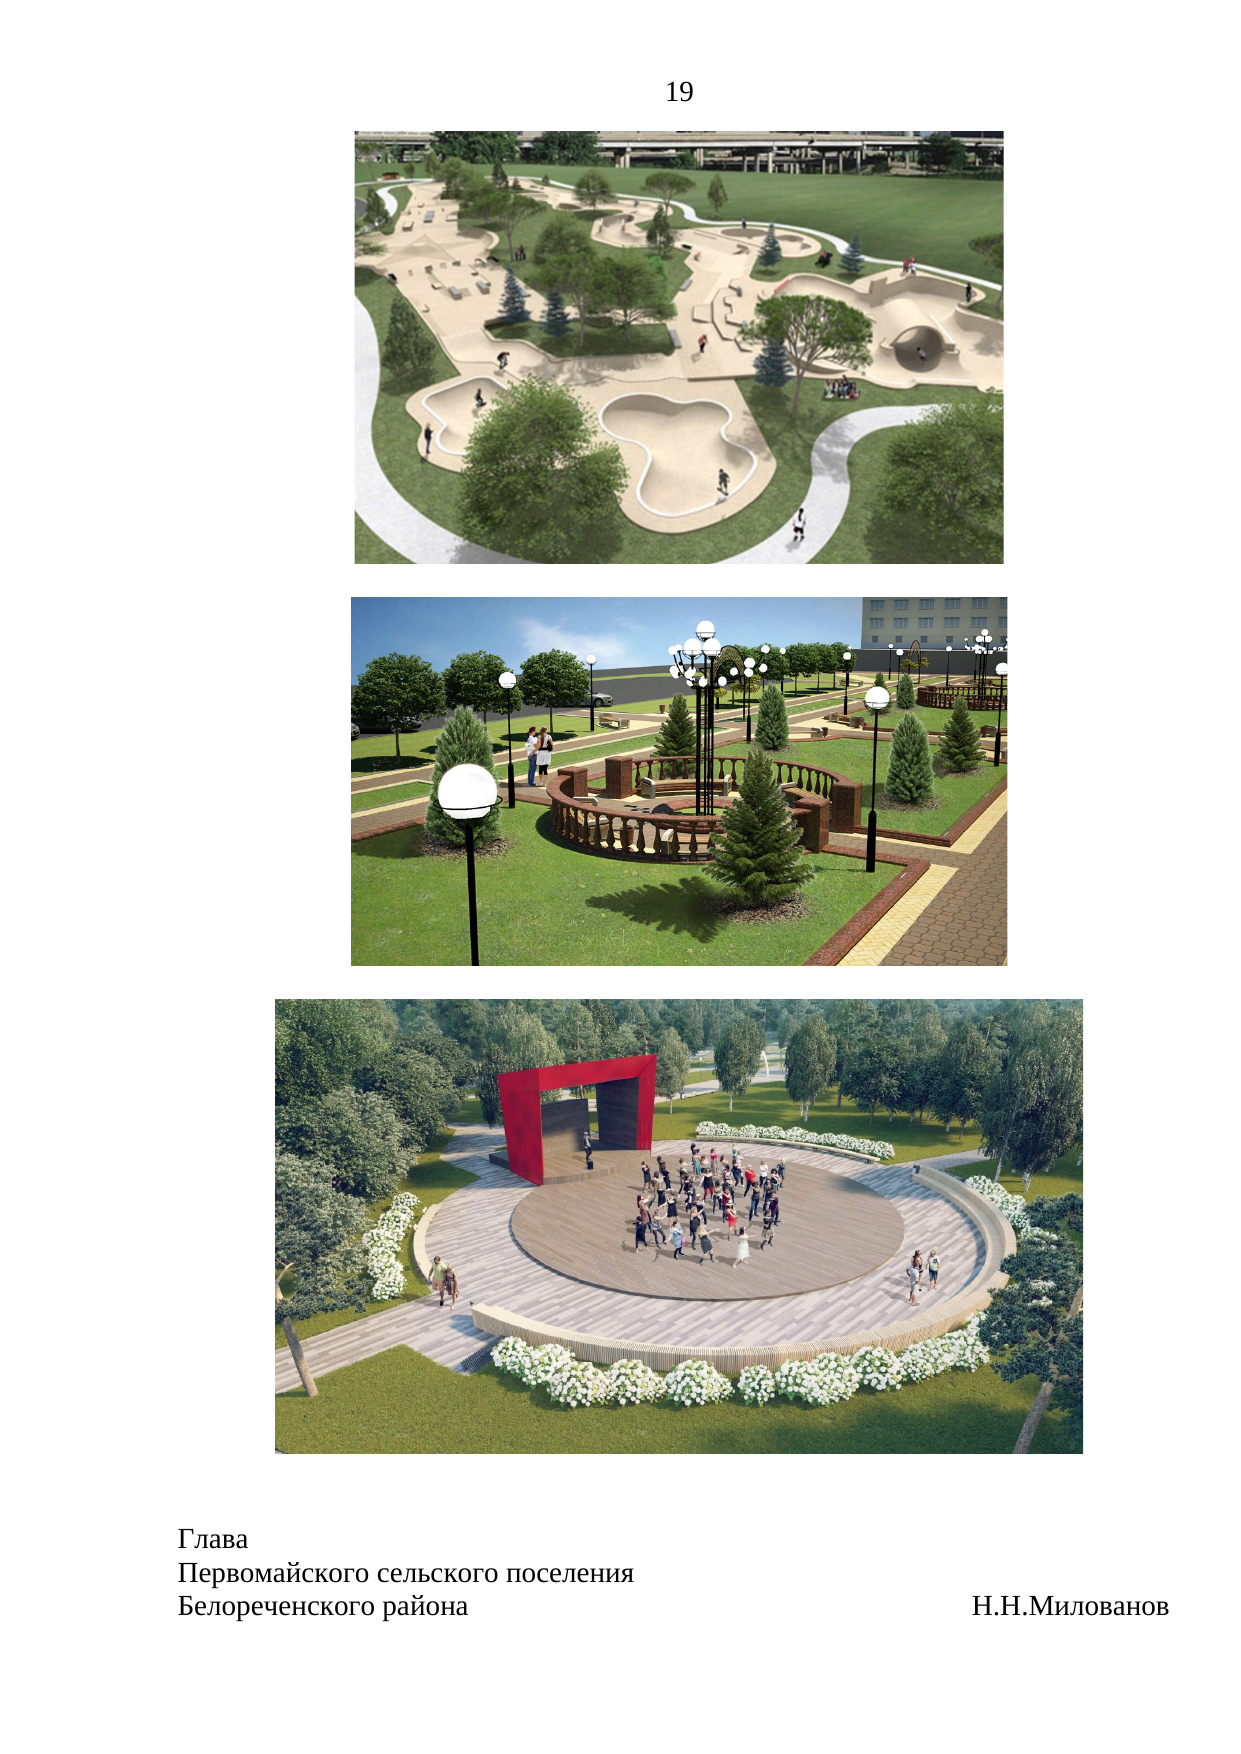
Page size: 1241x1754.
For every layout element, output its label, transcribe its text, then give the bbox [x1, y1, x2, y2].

picture [354, 131, 1004, 564]
text Белореченского района Н.Н.Милованов [177, 1588, 1181, 1622]
picture [351, 597, 1008, 966]
picture [275, 999, 1084, 1454]
text Глава [177, 1521, 1181, 1555]
text Первомайского сельского поселения [177, 1555, 1181, 1588]
